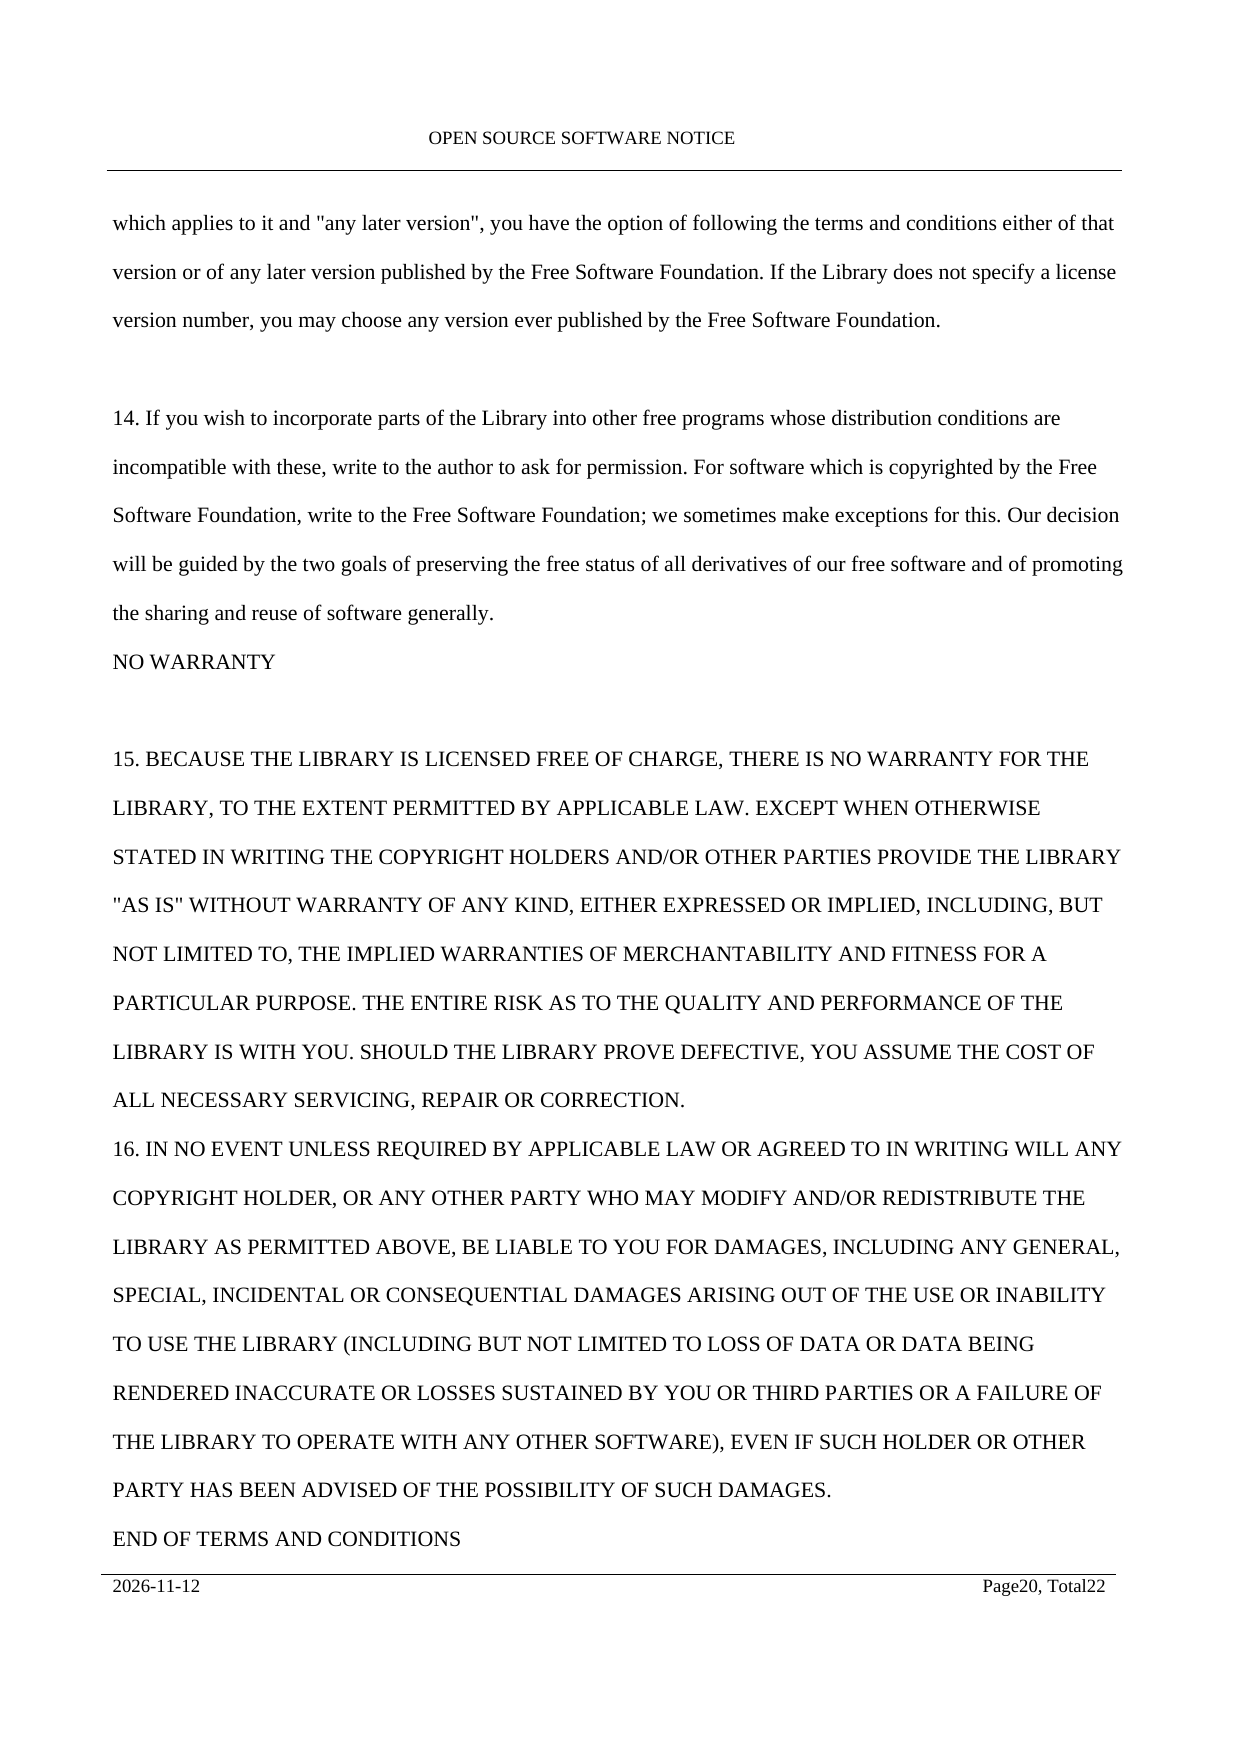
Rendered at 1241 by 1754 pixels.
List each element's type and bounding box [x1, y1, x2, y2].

text [112, 206, 1128, 1555]
